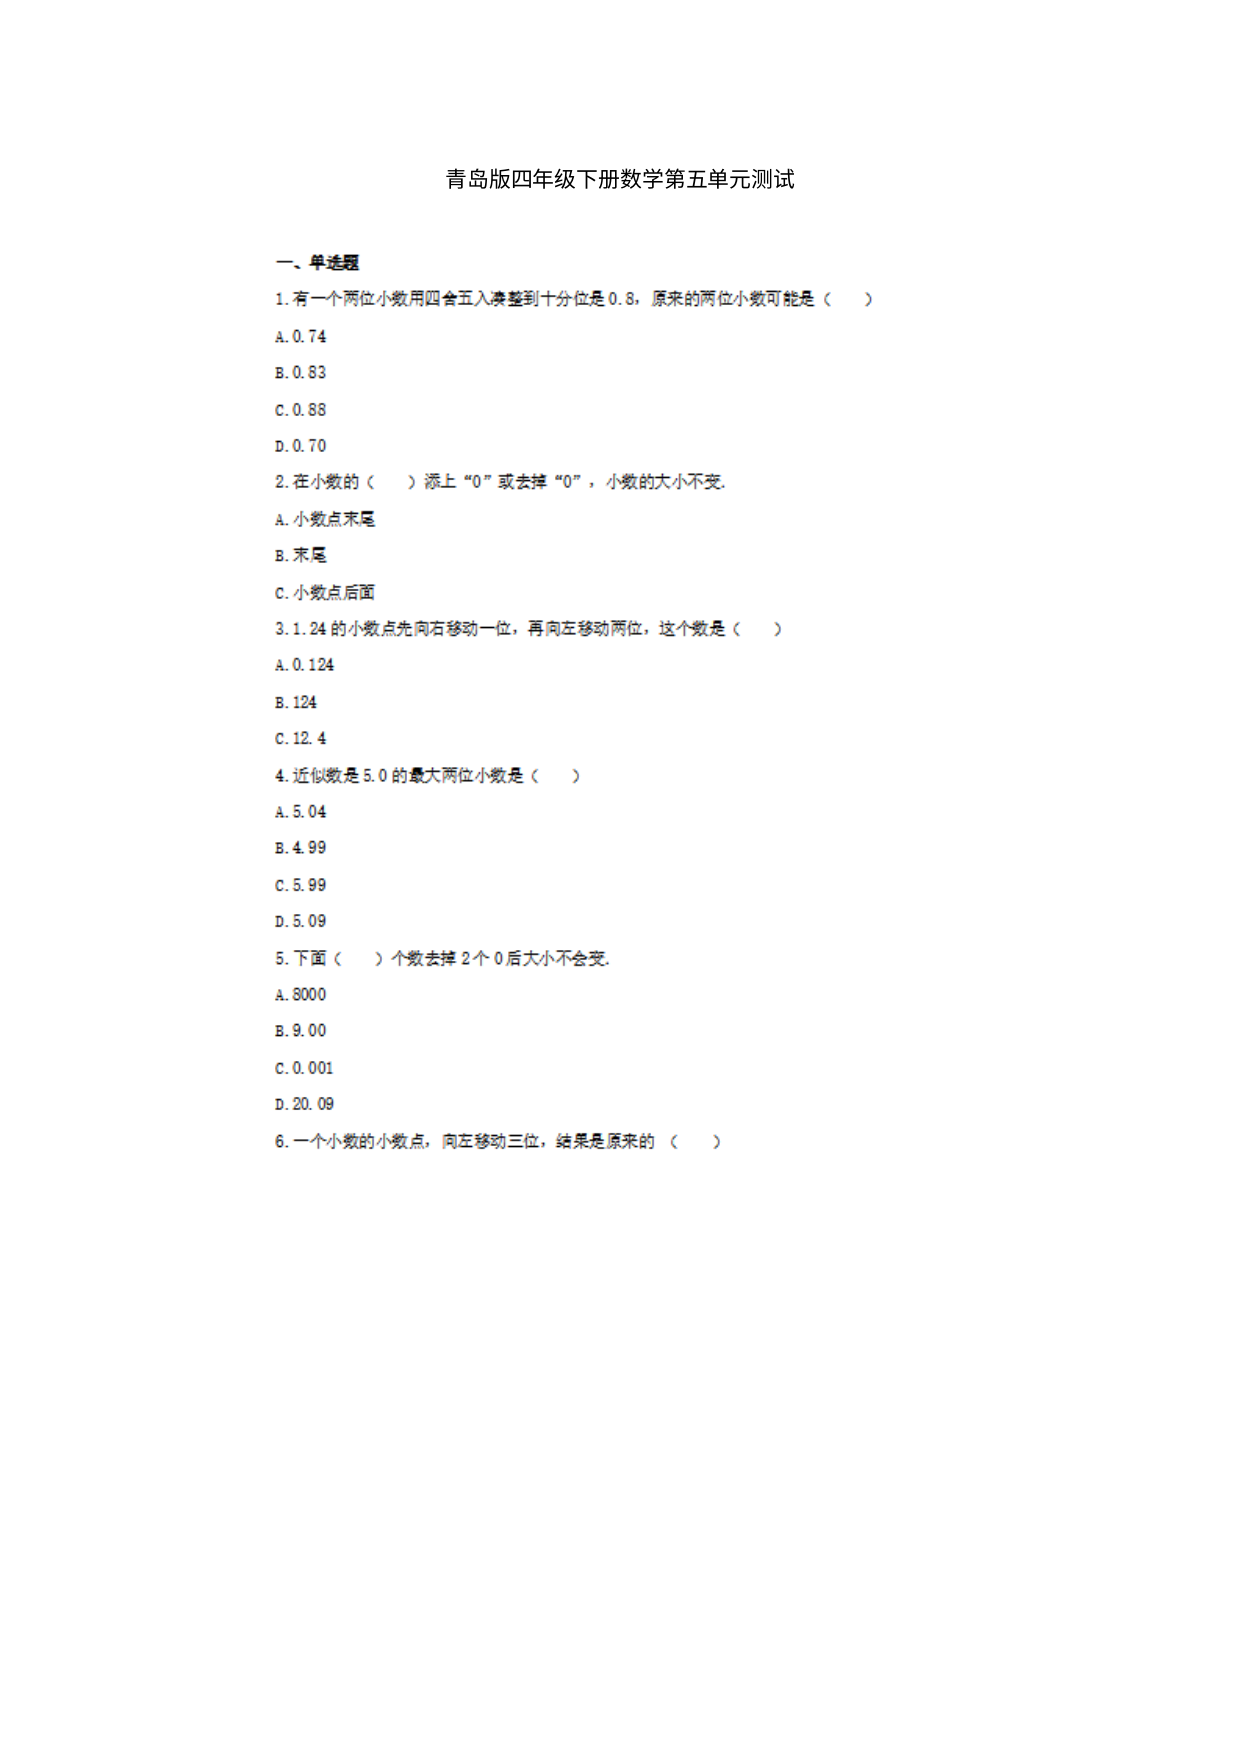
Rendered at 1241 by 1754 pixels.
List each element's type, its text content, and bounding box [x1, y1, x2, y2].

picture [249, 194, 992, 1171]
text 青岛版四年级下册数学第五单元测试 [187, 162, 1053, 194]
